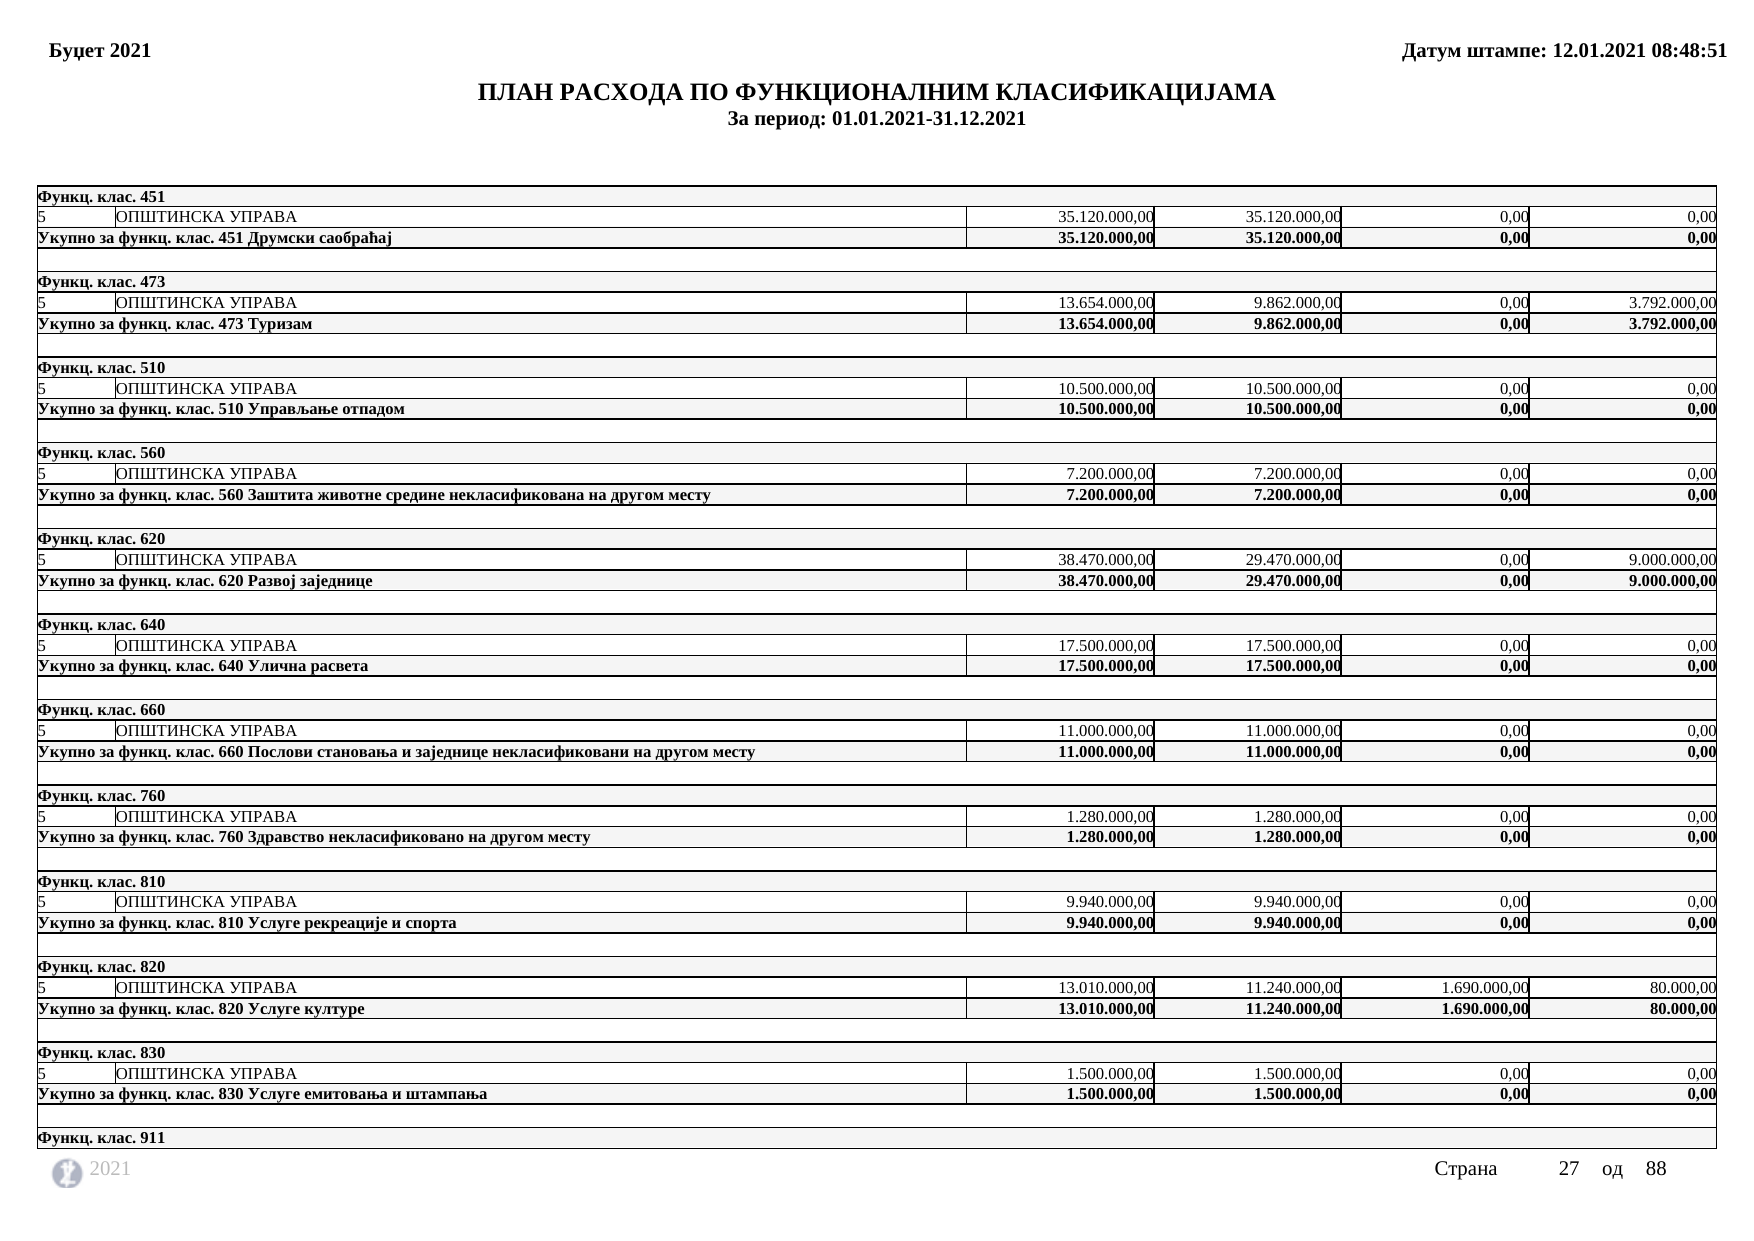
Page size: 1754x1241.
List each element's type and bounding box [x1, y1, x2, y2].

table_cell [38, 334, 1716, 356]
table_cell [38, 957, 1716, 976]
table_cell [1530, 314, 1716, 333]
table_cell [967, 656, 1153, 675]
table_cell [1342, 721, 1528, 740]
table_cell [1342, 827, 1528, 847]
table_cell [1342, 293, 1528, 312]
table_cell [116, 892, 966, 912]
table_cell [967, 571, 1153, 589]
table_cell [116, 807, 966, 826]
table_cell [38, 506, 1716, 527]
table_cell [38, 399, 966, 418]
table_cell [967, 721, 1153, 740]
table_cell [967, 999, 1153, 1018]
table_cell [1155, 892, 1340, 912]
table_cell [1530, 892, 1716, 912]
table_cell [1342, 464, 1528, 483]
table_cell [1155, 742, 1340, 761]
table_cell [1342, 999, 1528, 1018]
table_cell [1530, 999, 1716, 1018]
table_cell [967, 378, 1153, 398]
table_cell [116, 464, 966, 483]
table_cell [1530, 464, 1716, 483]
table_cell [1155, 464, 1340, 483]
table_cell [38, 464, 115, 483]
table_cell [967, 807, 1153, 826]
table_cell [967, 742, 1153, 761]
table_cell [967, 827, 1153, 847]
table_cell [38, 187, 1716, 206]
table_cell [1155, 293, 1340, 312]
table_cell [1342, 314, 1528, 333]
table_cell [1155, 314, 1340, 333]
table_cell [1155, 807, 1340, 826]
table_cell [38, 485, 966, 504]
picture [48, 1155, 87, 1188]
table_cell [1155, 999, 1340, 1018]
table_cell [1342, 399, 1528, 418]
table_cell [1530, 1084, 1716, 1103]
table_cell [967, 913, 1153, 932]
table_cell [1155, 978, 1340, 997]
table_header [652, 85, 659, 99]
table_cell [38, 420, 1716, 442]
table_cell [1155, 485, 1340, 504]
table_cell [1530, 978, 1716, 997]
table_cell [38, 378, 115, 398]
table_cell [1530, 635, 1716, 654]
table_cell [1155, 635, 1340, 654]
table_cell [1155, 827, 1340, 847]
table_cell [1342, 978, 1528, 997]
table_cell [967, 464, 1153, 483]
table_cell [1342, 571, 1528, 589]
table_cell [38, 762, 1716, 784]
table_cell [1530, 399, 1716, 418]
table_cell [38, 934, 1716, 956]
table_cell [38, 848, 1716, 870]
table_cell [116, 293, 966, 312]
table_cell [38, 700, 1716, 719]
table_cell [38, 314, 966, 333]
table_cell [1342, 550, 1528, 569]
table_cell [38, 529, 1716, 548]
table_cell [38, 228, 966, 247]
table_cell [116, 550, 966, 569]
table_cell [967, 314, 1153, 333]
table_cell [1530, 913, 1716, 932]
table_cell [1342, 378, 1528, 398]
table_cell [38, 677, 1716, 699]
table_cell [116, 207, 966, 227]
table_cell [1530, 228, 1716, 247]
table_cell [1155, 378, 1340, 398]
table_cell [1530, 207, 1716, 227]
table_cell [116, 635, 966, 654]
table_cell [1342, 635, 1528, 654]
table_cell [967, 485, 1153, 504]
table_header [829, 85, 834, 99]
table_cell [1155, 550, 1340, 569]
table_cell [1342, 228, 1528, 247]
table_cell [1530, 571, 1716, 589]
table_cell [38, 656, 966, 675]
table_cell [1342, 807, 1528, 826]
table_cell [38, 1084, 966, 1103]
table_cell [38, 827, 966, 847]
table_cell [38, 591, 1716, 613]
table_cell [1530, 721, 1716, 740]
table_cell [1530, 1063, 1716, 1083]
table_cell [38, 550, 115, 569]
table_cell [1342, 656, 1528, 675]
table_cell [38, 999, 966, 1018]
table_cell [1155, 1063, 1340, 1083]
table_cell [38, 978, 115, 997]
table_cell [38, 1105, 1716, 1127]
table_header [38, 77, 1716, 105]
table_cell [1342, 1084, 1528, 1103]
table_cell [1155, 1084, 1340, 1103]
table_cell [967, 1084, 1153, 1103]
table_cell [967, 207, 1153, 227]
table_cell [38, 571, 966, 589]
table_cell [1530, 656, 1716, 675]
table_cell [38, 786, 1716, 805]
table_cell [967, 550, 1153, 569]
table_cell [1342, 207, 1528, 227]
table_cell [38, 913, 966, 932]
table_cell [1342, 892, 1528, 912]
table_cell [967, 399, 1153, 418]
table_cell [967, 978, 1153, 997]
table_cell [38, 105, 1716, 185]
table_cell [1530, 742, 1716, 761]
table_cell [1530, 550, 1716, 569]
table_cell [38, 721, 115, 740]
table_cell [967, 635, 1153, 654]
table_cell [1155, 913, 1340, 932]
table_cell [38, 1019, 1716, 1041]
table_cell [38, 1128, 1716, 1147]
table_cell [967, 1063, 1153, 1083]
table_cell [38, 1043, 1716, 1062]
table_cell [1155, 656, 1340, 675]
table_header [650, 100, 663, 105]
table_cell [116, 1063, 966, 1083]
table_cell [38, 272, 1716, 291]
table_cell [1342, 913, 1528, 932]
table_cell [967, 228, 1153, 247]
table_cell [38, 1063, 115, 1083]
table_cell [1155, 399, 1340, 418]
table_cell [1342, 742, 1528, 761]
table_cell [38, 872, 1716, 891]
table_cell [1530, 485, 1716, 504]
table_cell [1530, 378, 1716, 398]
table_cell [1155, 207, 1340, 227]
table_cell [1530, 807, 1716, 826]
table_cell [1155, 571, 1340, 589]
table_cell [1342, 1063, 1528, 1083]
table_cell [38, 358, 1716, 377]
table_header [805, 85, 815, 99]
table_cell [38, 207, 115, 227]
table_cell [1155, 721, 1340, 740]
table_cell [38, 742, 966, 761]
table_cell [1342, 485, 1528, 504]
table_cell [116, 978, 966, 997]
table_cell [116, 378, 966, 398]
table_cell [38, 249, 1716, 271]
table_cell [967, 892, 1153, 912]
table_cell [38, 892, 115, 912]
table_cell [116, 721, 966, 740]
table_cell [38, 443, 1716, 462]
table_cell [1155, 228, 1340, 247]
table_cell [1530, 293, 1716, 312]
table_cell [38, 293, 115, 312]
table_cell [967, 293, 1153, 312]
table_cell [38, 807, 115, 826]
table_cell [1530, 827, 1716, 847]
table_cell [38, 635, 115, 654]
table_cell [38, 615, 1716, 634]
